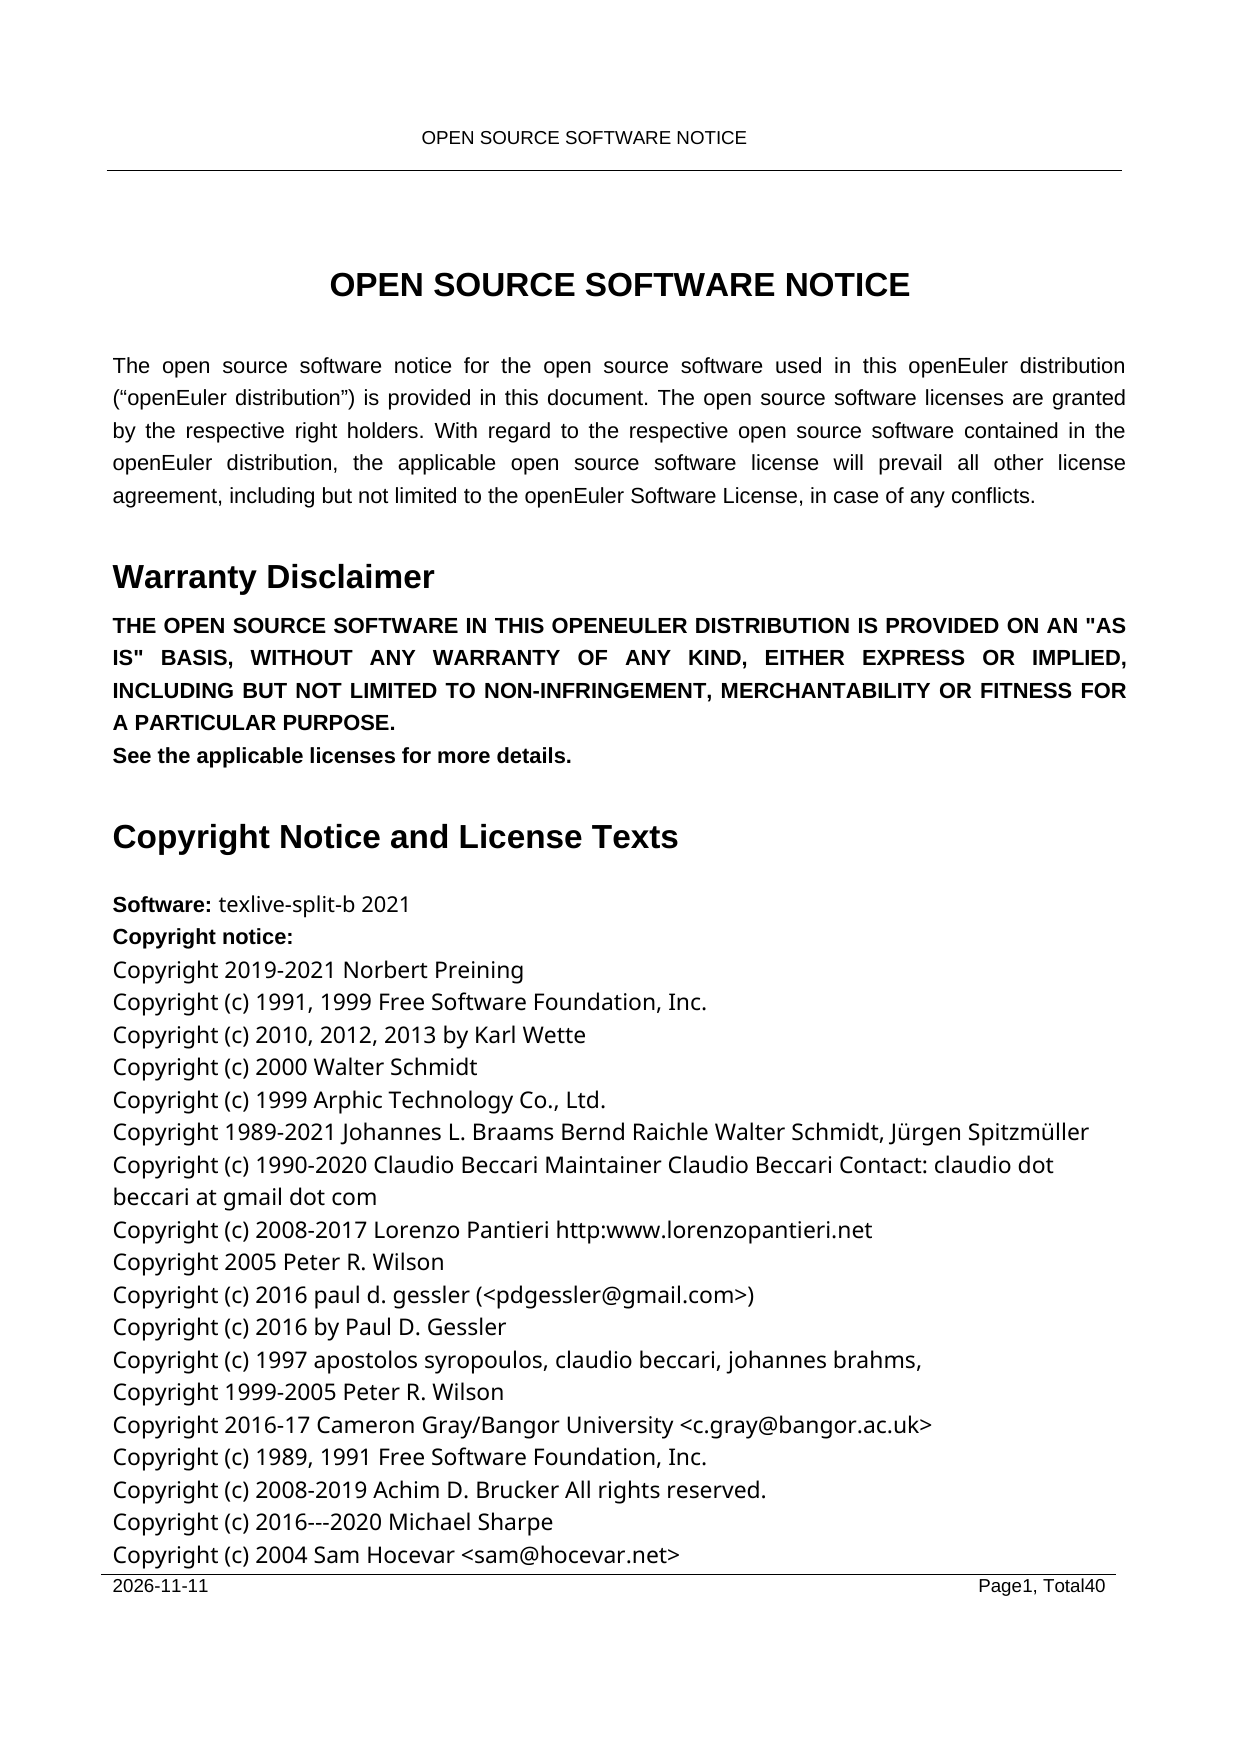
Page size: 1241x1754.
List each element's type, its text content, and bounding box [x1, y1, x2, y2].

text THE OPEN SOURCE SOFTWARE IN THIS OPENEULER DISTRIBUTION IS PROVIDED ON AN "AS IS" BASIS, WITHOUT ANY WARRANTY OF ANY KIND, EITHER EXPRESS OR IMPLIED, INCLUDING BUT NOT LIMITED TO NON-INFRINGEMENT, MERCHANTABILITY OR FITNESS FOR A PARTICULAR PURPOSE. See the applicable licenses for more details. [112, 609, 1128, 771]
text The open source software notice for the open source software used in this openEuler distribution (“openEuler distribution”) is provided in this document. The open source software licenses are granted by the respective right holders. With regard to the respective open source software contained in the openEuler distribution, the applicable open source software license will prevail all other license agreement, including but not limited to the openEuler Software License, in case of any conflicts. [112, 349, 1128, 511]
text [112, 953, 1128, 1571]
text Copyright Notice and License Texts [112, 804, 1128, 869]
text OPEN SOURCE SOFTWARE NOTICE [112, 251, 1128, 316]
text Software: texlive-split-b 2021 [112, 888, 1128, 921]
text Warranty Disclaimer [112, 544, 1128, 609]
text Copyright notice: [112, 921, 1128, 953]
